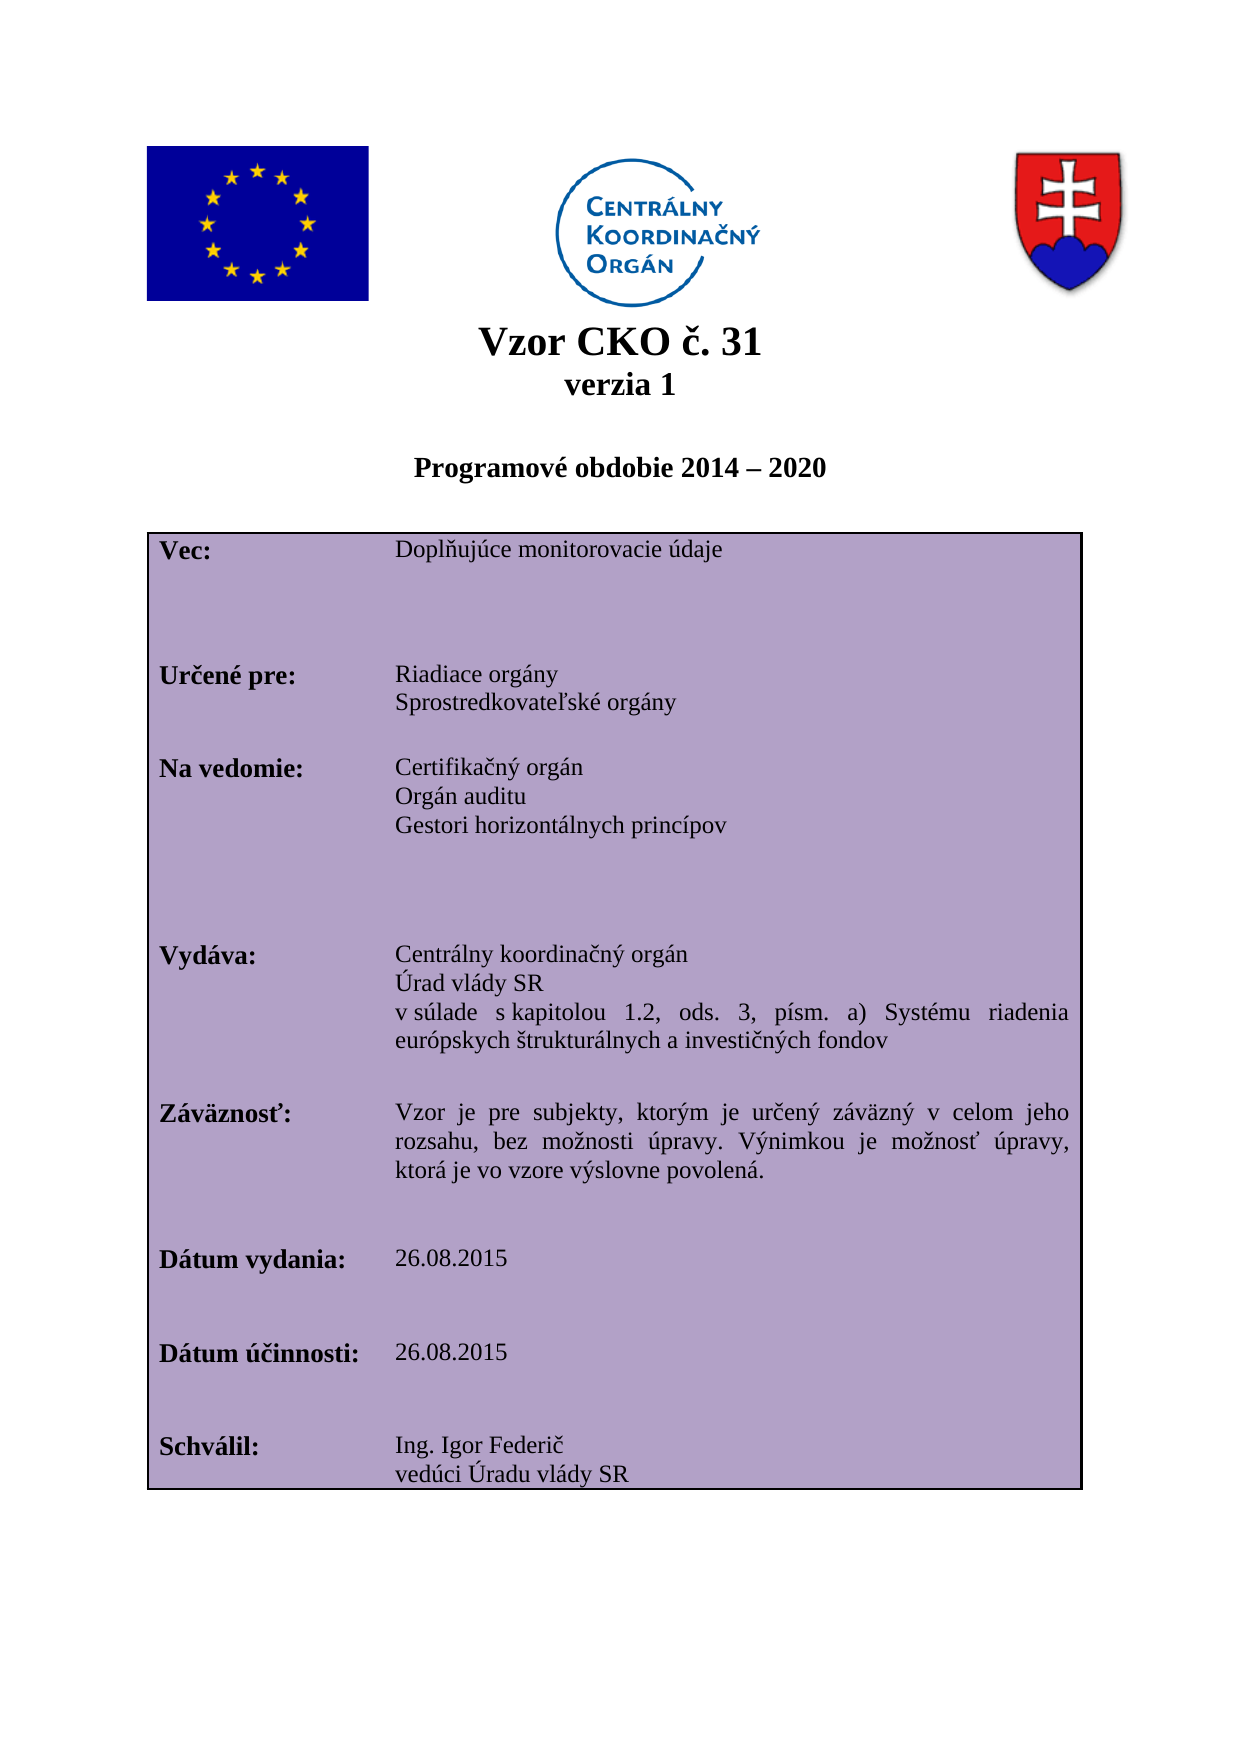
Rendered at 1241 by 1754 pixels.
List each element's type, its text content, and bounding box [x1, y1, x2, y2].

table_cell Na vedomie: [149, 752, 384, 939]
table_cell Dátum účinnosti: [149, 1337, 384, 1430]
table_cell Ing. Igor Federič vedúci Úradu vlády SR [384, 1430, 1080, 1488]
picture [552, 155, 762, 306]
text verzia [148, 364, 1093, 402]
text Vzor CKO č. [148, 316, 1093, 364]
table_header Doplňujúce monitorovacie údaje [384, 534, 1080, 659]
table_cell Určené pre: [149, 659, 384, 752]
table_cell Riadiace orgány Sprostredkovateľské orgány [384, 659, 1080, 752]
text Programové obdobie 2014 – 2020 [148, 450, 1093, 484]
table_cell Vydáva: [149, 939, 384, 1097]
table_header Vec: [149, 534, 384, 659]
table_cell Schválil: [149, 1430, 384, 1488]
table_cell Záväznosť: [149, 1097, 384, 1243]
table_cell Dátum vydania: [149, 1243, 384, 1337]
picture [146, 146, 369, 301]
table_cell Centrálny koordinačný orgán Úrad vlády SR v súlade s kapitolou 1.2, ods. 3, písm. a) Systému riadenia európskych štrukturálnych a investičných fondov [384, 939, 1080, 1097]
picture [1011, 148, 1132, 303]
table_cell Certifikačný orgán Orgán auditu Gestori horizontálnych princípov [384, 752, 1080, 939]
